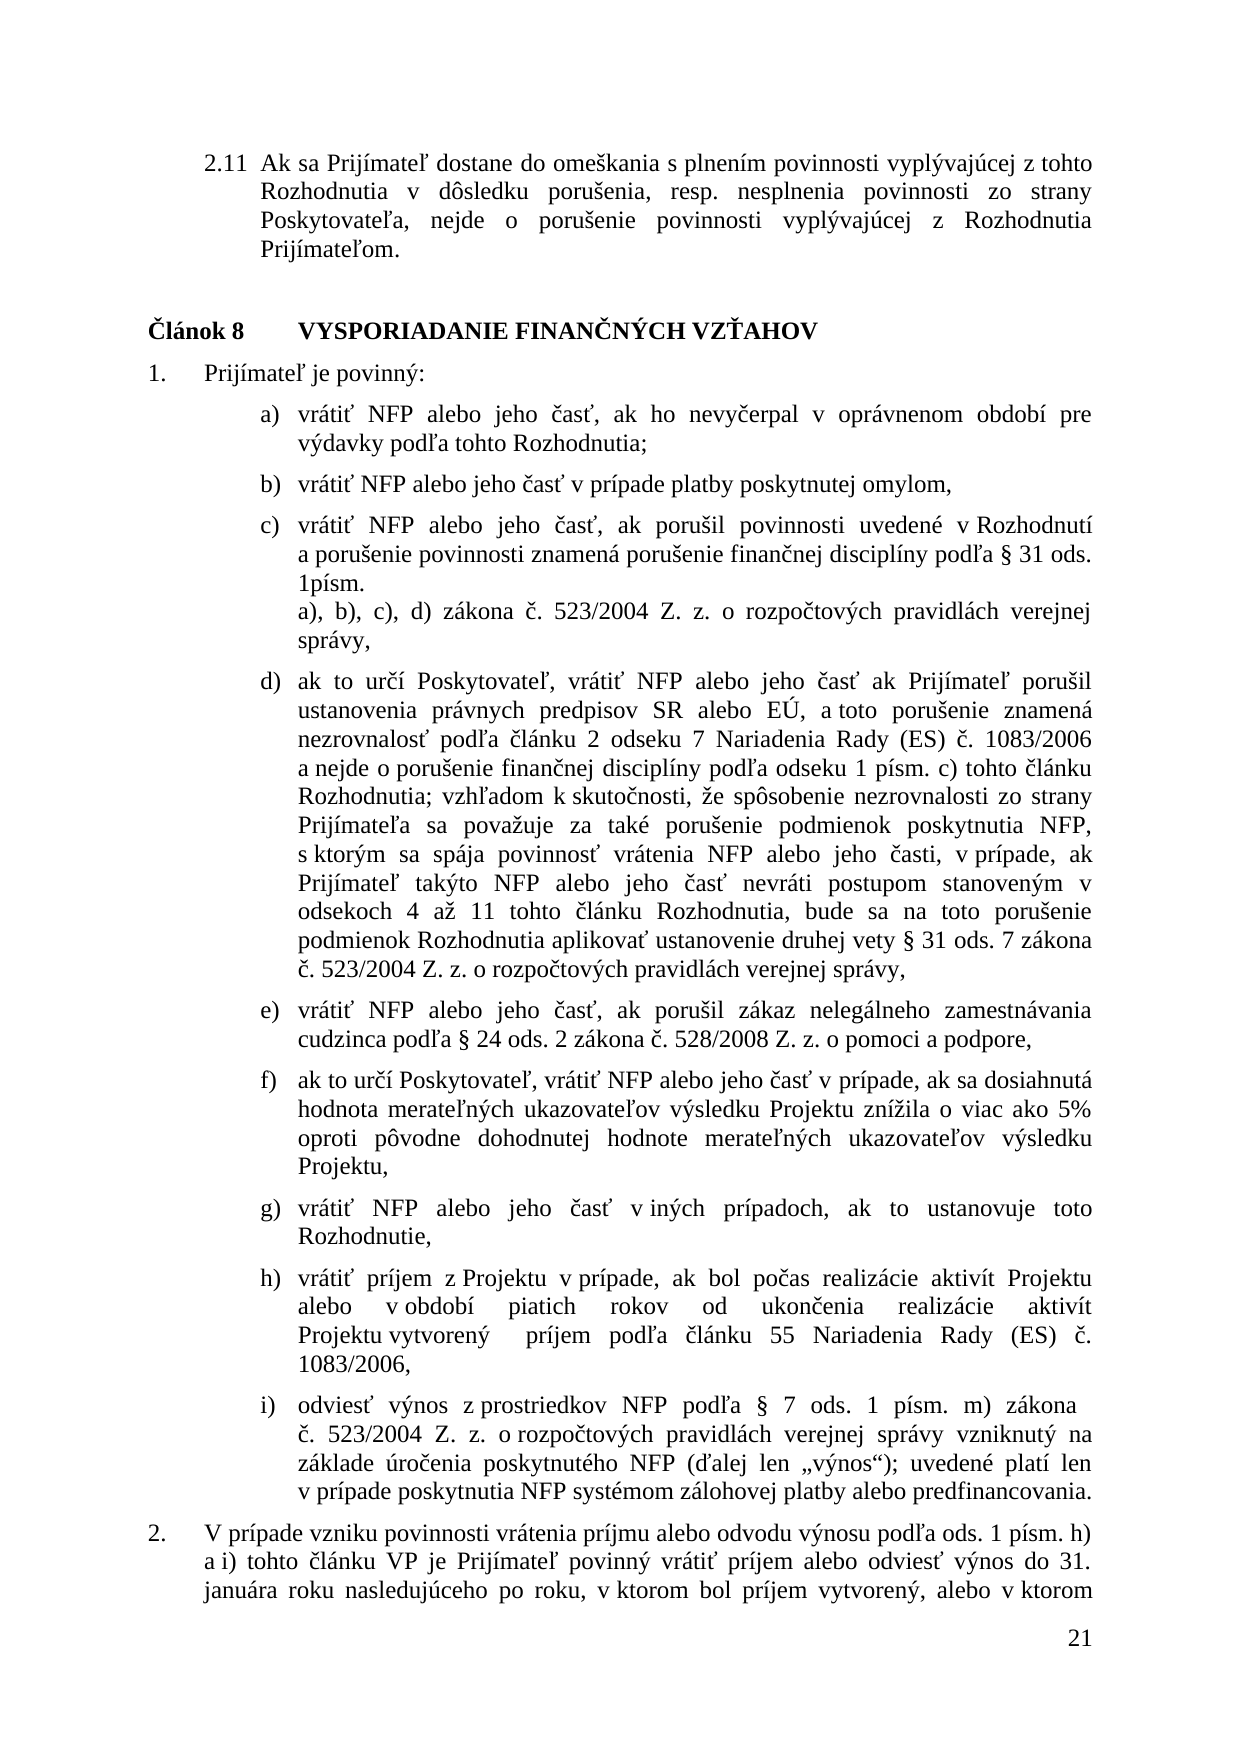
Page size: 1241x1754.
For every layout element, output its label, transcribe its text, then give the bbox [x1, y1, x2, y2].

list vrátiť príjem z Projektu v prípade, ak bol poča realizácie aktivít Projektu alebo v období piatich rokov od ukončenia realizácie aktivít Projektu vytvorený príjem podľa článku 55 Nariadenia Rady (ES) č. 1083/2006, [260, 1263, 1093, 1378]
list Prijímateľ je povinný: [148, 358, 1093, 386]
list ak to určí Pokytovateľ, vrátiť NFP alebo jeho čať ak Prijímateľ porušil utanovenia právnych predpiov SR alebo EÚ, a toto porušenie znamená nezrovnaloť podľa článku 2 odeku 7 Nariadenia Rady (ES) č. 1083/2006 a nejde o porušenie finančnej diciplíny podľa odeku 1 pím. c) tohto článku Rozhodnutia; vzhľadom k skutočnosti, že spôsobenie nezrovnalosti zo strany Prijímateľa sa považuje za také porušenie podmienok poskytnutia NFP, s ktorým sa spája povinnosť vrátenia NFP alebo jeho časti, v prípade, ak Prijímateľ takýto NFP alebo jeho časť nevráti postupom stanoveným v odsekoch 4 až 11 tohto článku Rozhodnutia, bude sa na toto porušenie podmienok Rozhodnutia aplikovať ustanovenie druhej vety § 31 ods. 7 zákona č. 523/2004 Z. z. o rozpočtových pravidlách verejnej právy, [260, 666, 1093, 983]
list vrátiť NFP alebo jeho čať, ak porušil povinnoti uvedené v Rozhodnutí a porušenie povinnoti znamená porušenie finančnej diciplíny podľa § 31 od. 1pím. a), b), c), d) zákona č. 523/2004 Z. z. o rozpočtových pravidlách verejnej právy, [260, 510, 1093, 654]
subtitle Článok 8 VYSPORIADANIE FINANČNÝCH VZŤAHOV [148, 316, 1093, 345]
list vrátiť NFP alebo jeho čať, ak porušil zákaz nelegálneho zametnávania cudzinca podľa § 24 od. 2 zákona č. 528/2008 Z. z. o pomoci a podpore, [260, 995, 1093, 1053]
list ak to určí Pokytovateľ, vrátiť NFP alebo jeho čať v prípade, ak a doiahnutá hodnota merateľných ukazovateľov výledku Projektu znížila o viac ako 5% oproti pôvodne dohodnutej hodnote merateľných ukazovateľov výledku Projektu, [260, 1065, 1093, 1180]
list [148, 1518, 1093, 1604]
list Ak sa Prijímateľ dostane do omeškania s plnením povinnosti vyplývajúcej z tohto Rozhodnutia v dôsledku porušenia, resp. nesplnenia povinnosti zo strany Poskytovateľa, nejde o porušenie povinnosti vyplývajúcej z Rozhodnutia Prijímateľom. [204, 148, 1093, 263]
list vrátiť NFP alebo jeho čať, ak ho nevyčerpal v oprávnenom období pre výdavky podľa tohto Rozhodnutia; [260, 399, 1093, 456]
list odvieť výno z protriedkov NFP podľa § 7 od. 1 pím. m) zákona č. 523/2004 Z. z. o rozpočtových pravidlách verejnej právy vzniknutý na základe úročenia pokytnutého NFP (ďalej len „výno“); uvedené platí len v prípade pokytnutia NFP ytémom zálohovej platby alebo predfinancovania. [260, 1390, 1093, 1505]
list vrátiť NFP alebo jeho čať v prípade platby pokytnutej omylom, [260, 469, 1093, 498]
list vrátiť NFP alebo jeho časť v iných prípadoch, ak to ustanovuje toto Rozhodnutie, [260, 1193, 1093, 1250]
